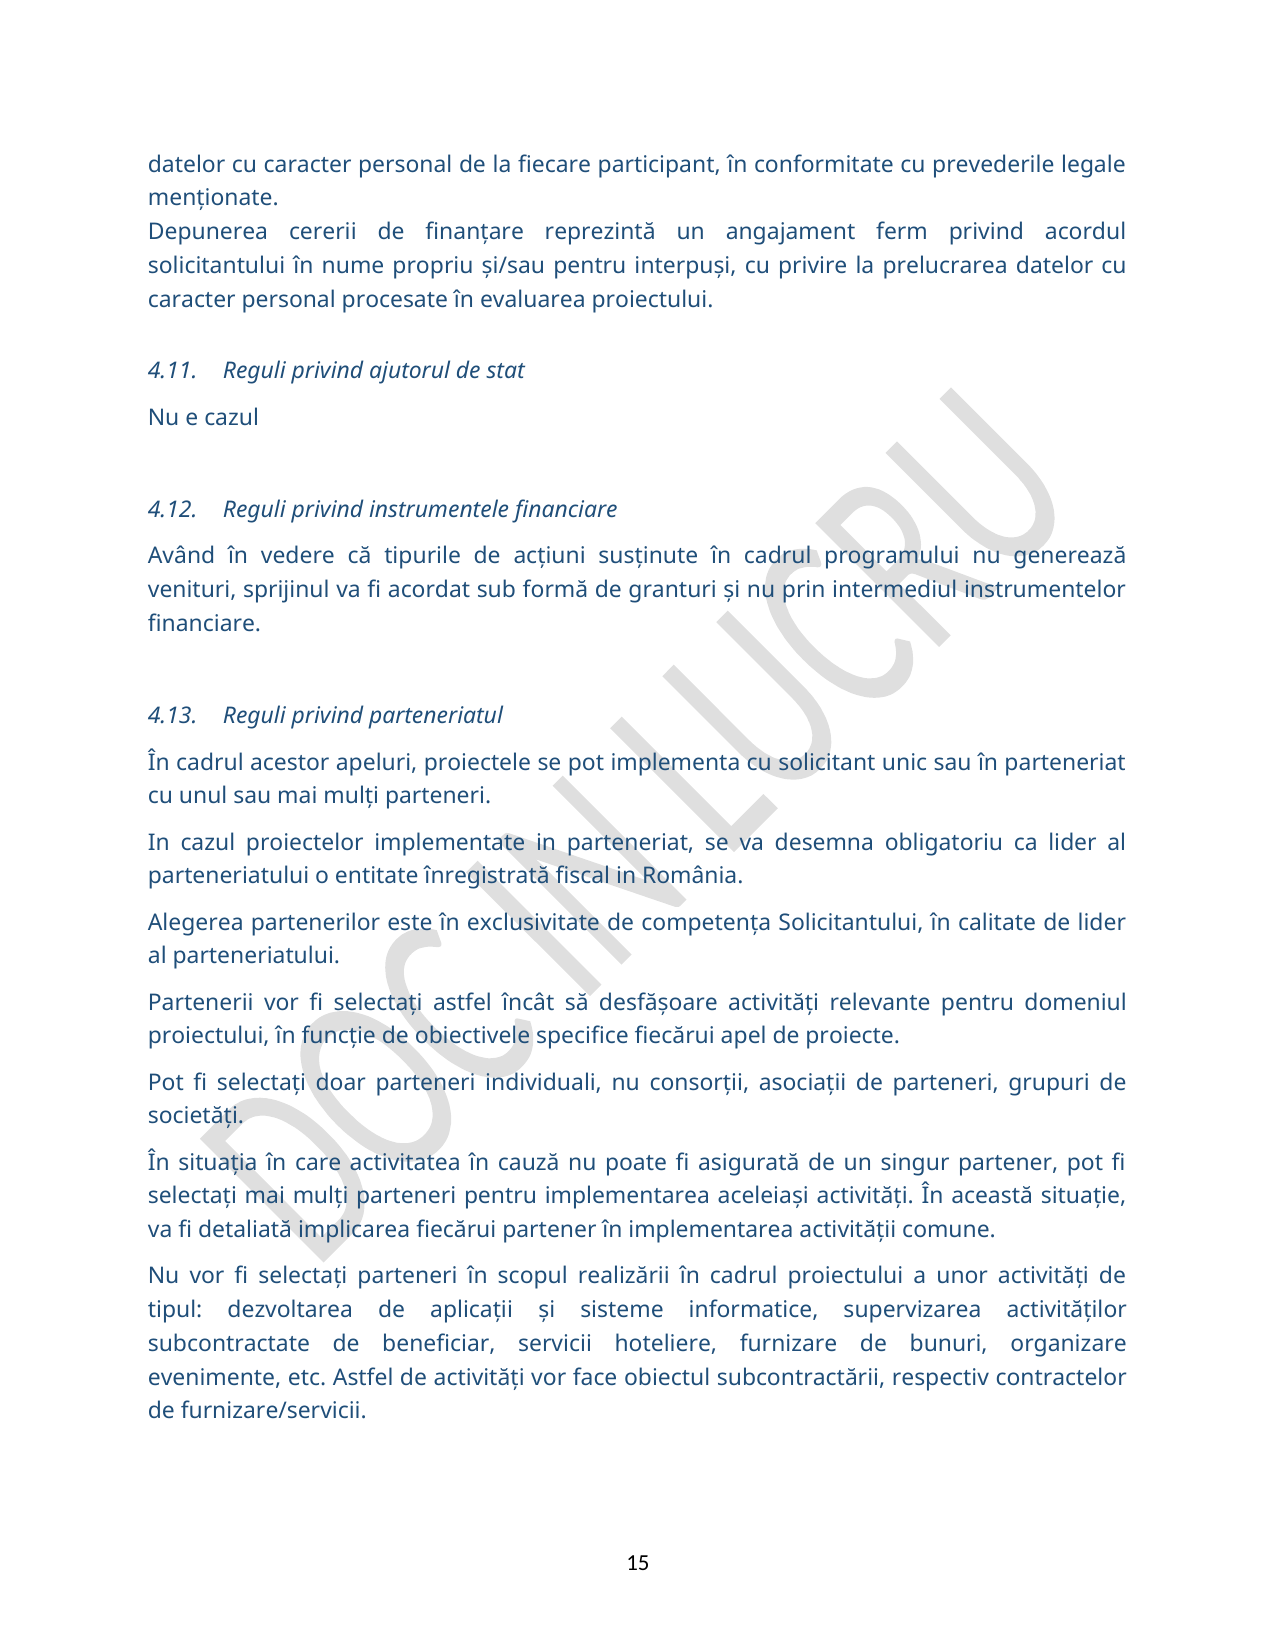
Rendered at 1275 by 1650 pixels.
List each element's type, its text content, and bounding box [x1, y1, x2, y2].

text Partenerii vor fi selectați astfel încât să desfășoare activități relevante pentru domeniul proiectului, în funcție de obiectivele specifice fiecărui apel de proiecte. [148, 986, 1127, 1051]
subtitle Reguli privind instrumentele financiare [148, 493, 1127, 524]
text Pot fi selectați doar parteneri individuali, nu consorții, asociații de parteneri, grupuri de societăți. [148, 1066, 1127, 1131]
text Nu vor fi selectați parteneri în scopul realizării în cadrul proiectului a unor activități de tipul: dezvoltarea de aplicații şi sisteme informatice, supervizarea activităților subcontractate de beneficiar, servicii hoteliere, furnizare de bunuri, organizare evenimente, etc. Astfel de activități vor face obiectul subcontractării, respectiv contractelor de furnizare/servicii. [148, 1259, 1127, 1426]
text Alegerea partenerilor este în exclusivitate de competența Solicitantului, în calitate de lider al parteneriatului. [148, 906, 1127, 971]
subtitle Reguli privind parteneriatul [148, 699, 1127, 731]
text In cazul proiectelor implementate in parteneriat, se va desemna obligatoriu ca lider al parteneriatului o entitate înregistrată fiscal in România. [148, 826, 1127, 891]
subtitle Reguli privind ajutorul de stat [148, 354, 1127, 386]
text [148, 148, 1127, 213]
text Depunerea cererii de finanțare reprezintă un angajament ferm privind acordul solicitantului în nume propriu și/sau pentru interpuși, cu privire la prelucrarea datelor cu caracter personal procesate în evaluarea proiectului. [148, 215, 1127, 314]
text Nu e cazul [148, 401, 1127, 432]
text Având în vedere că tipurile de acțiuni susținute în cadrul programului nu generează venituri, sprijinul va fi acordat sub formă de granturi și nu prin intermediul instrumentelor financiare. [148, 539, 1127, 638]
text În cadrul acestor apeluri, proiectele se pot implementa cu solicitant unic sau în parteneriat cu unul sau mai mulți parteneri. [148, 746, 1127, 811]
text În situația în care activitatea în cauză nu poate fi asigurată de un singur partener, pot fi selectați mai mulți parteneri pentru implementarea aceleiași activități. În această situație, va fi detaliată implicarea fiecărui partener în implementarea activității comune. [148, 1146, 1127, 1244]
